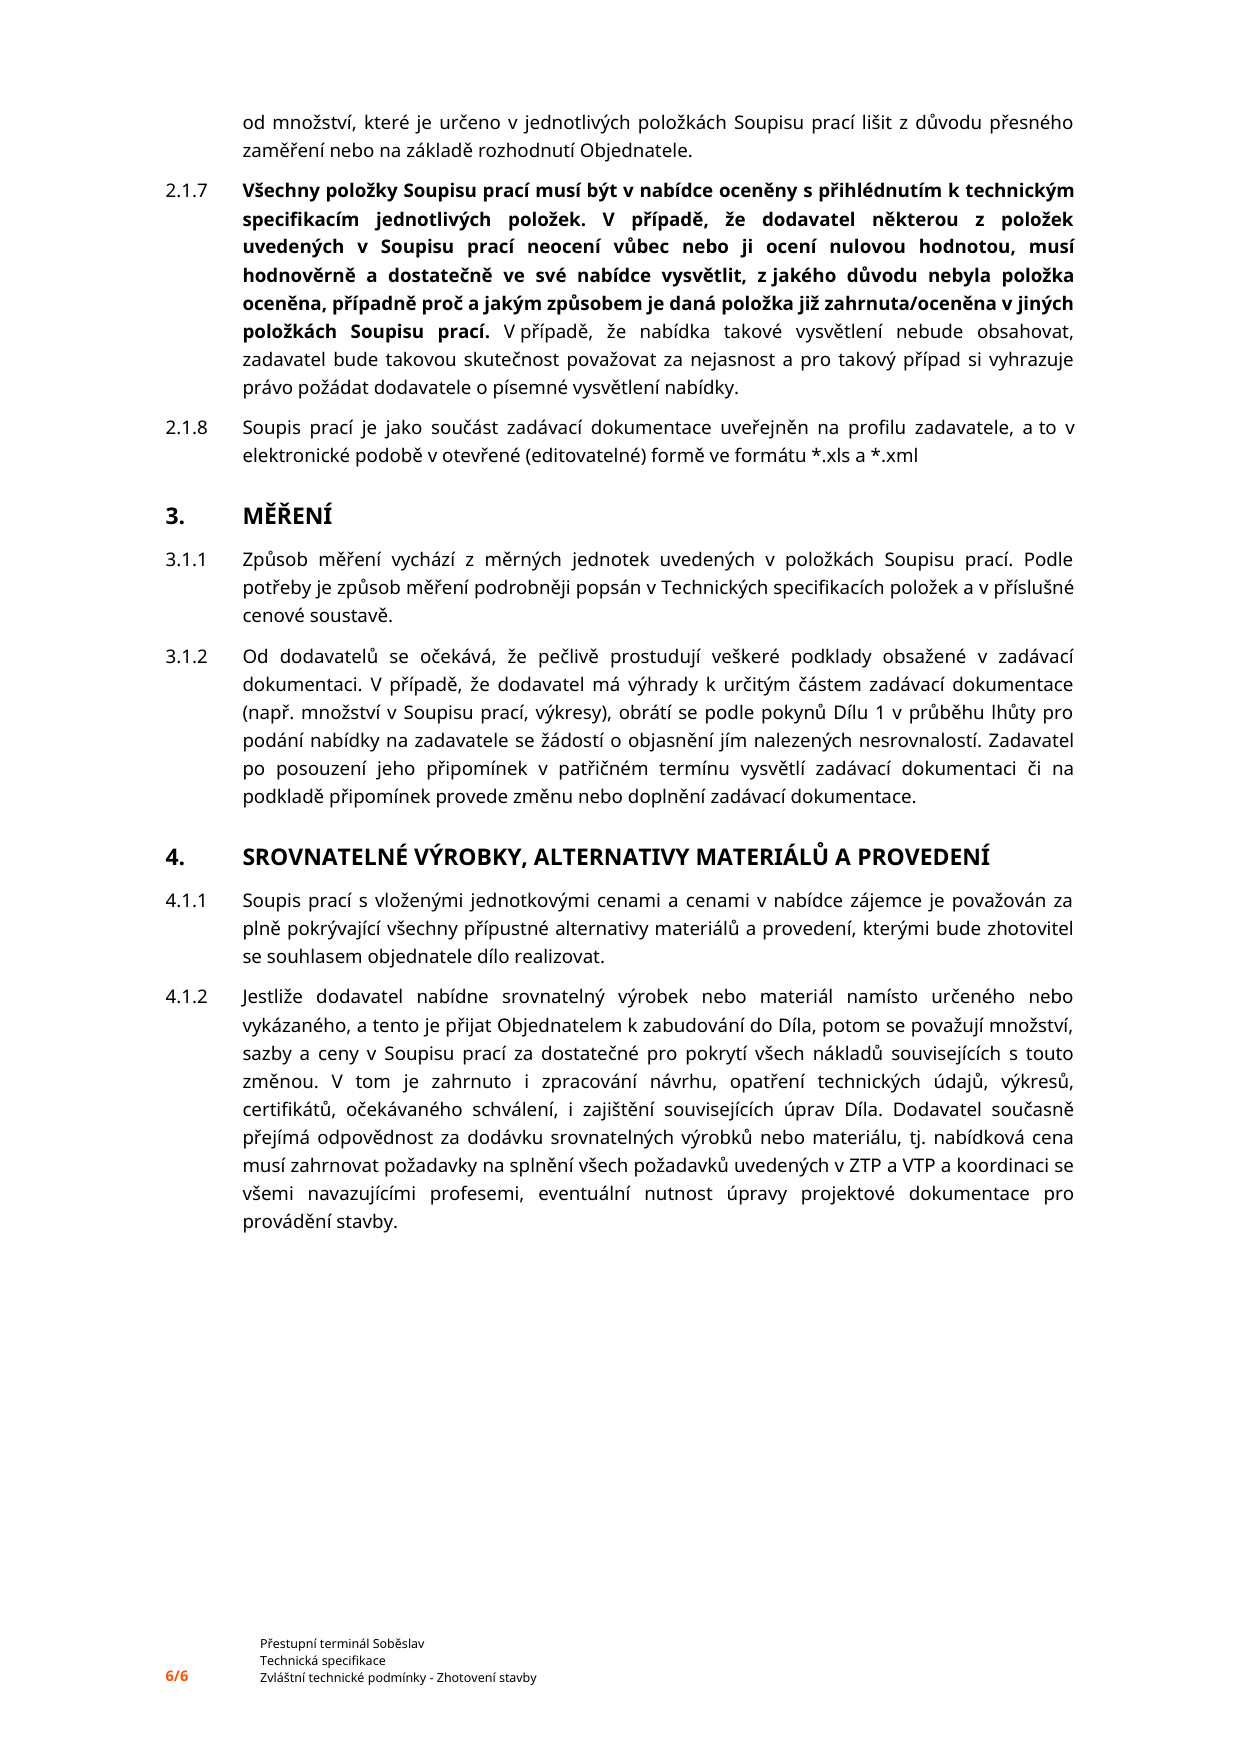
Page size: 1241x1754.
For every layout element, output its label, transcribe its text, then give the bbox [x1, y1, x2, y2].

text Způsob měření vychází z měrných jednotek uvedených v položkách Soupisu prací. Podle potřeby je způsob měření podrobněji popsán v Technických specifikacích položek a v příslušné cenové soustavě. [165, 547, 1075, 628]
text Soupis prací s vloženými jednotkovými cenami a cenami v nabídce zájemce je považován za plně pokrývající všechny přípustné alternativy materiálů a provedení, kterými bude zhotovitel se souhlasem objednatele dílo realizovat. [165, 887, 1075, 969]
text Soupis prací je jako součást zadávací dokumentace uveřejněn na profilu zadavatele, a to v elektronické podobě v otevřené (editovatelné) formě ve formátu *.xls a *.xml [165, 414, 1075, 468]
text SROVNATELNÉ VÝROBKY, ALTERNATIVY MATERIÁLŮ A PROVEDENÍ [165, 840, 1075, 872]
text MĚŘENÍ [165, 500, 1075, 531]
text Všechny položky Soupisu prací musí být v nabídce oceněny s přihlédnutím k technickým specifikacím jednotlivých položek. V případě, že dodavatel některou z položek uvedených v Soupisu prací neocení vůbec nebo ji ocení nulovou hodnotou, musí hodnověrně a dostatečně ve své nabídce vysvětlit, z jakého důvodu nebyla položka oceněna, případně proč a jakým způsobem je daná položka již zahrnuta/oceněna v jiných položkách Soupisu prací. V případě, že nabídka takové vysvětlení nebude obsahovat, zadavatel bude takovou skutečnost považovat za nejasnost a pro takový případ si vyhrazuje právo požádat dodavatele o písemné vysvětlení nabídky. [165, 178, 1075, 399]
text Od dodavatelů se očekává, že pečlivě prostudují veškeré podklady obsažené v zadávací dokumentaci. V případě, že dodavatel má výhrady k určitým částem zadávací dokumentace (např. množství v Soupisu prací, výkresy), obrátí se podle pokynů Dílu 1 v průběhu lhůty pro podání nabídky na zadavatele se žádostí o objasnění jím nalezených nesrovnalostí. Zadavatel po posouzení jeho připomínek v patřičném termínu vysvětlí zadávací dokumentaci či na podkladě připomínek provede změnu nebo doplnění zadávací dokumentace. [165, 643, 1075, 809]
text Jestliže dodavatel nabídne srovnatelný výrobek nebo materiál namísto určeného nebo vykázaného, a tento je přijat Objednatelem k zabudování do Díla, potom se považují množství, sazby a ceny v Soupisu prací za dostatečné pro pokrytí všech nákladů souvisejících s touto změnou. V tom je zahrnuto i zpracování návrhu, opatření technických údajů, výkresů, certifikátů, očekávaného schválení, i zajištění souvisejících úprav Díla. Dodavatel současně přejímá odpovědnost za dodávku srovnatelných výrobků nebo materiálu, tj. nabídková cena musí zahrnovat požadavky na splnění všech požadavků uvedených v ZTP a VTP a koordinaci se všemi navazujícími profesemi, eventuální nutnost úpravy projektové dokumentace pro provádění stavby. [165, 984, 1075, 1233]
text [165, 109, 1075, 163]
